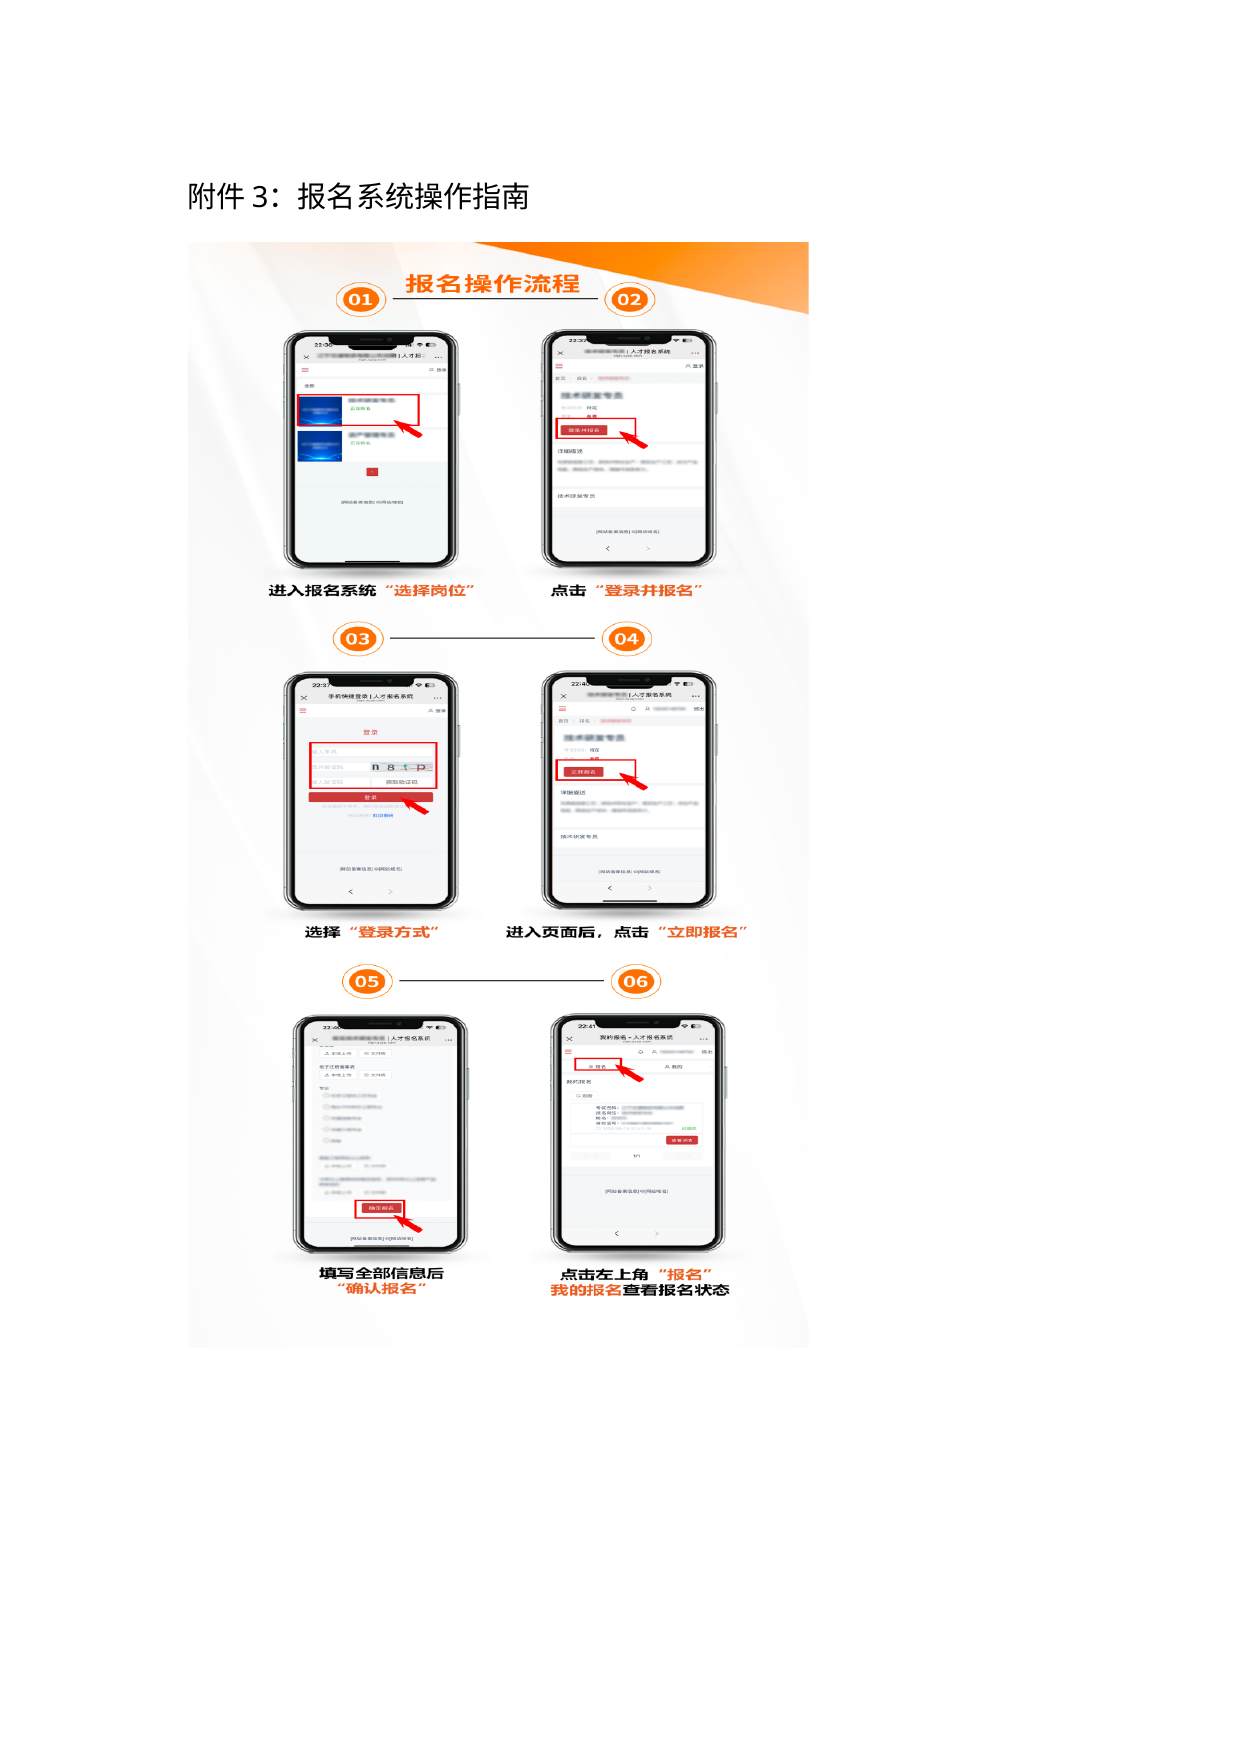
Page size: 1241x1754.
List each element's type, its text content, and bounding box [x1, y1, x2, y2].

picture [187, 242, 809, 1348]
text 附件3：报名系统操作指南 [187, 162, 1006, 227]
